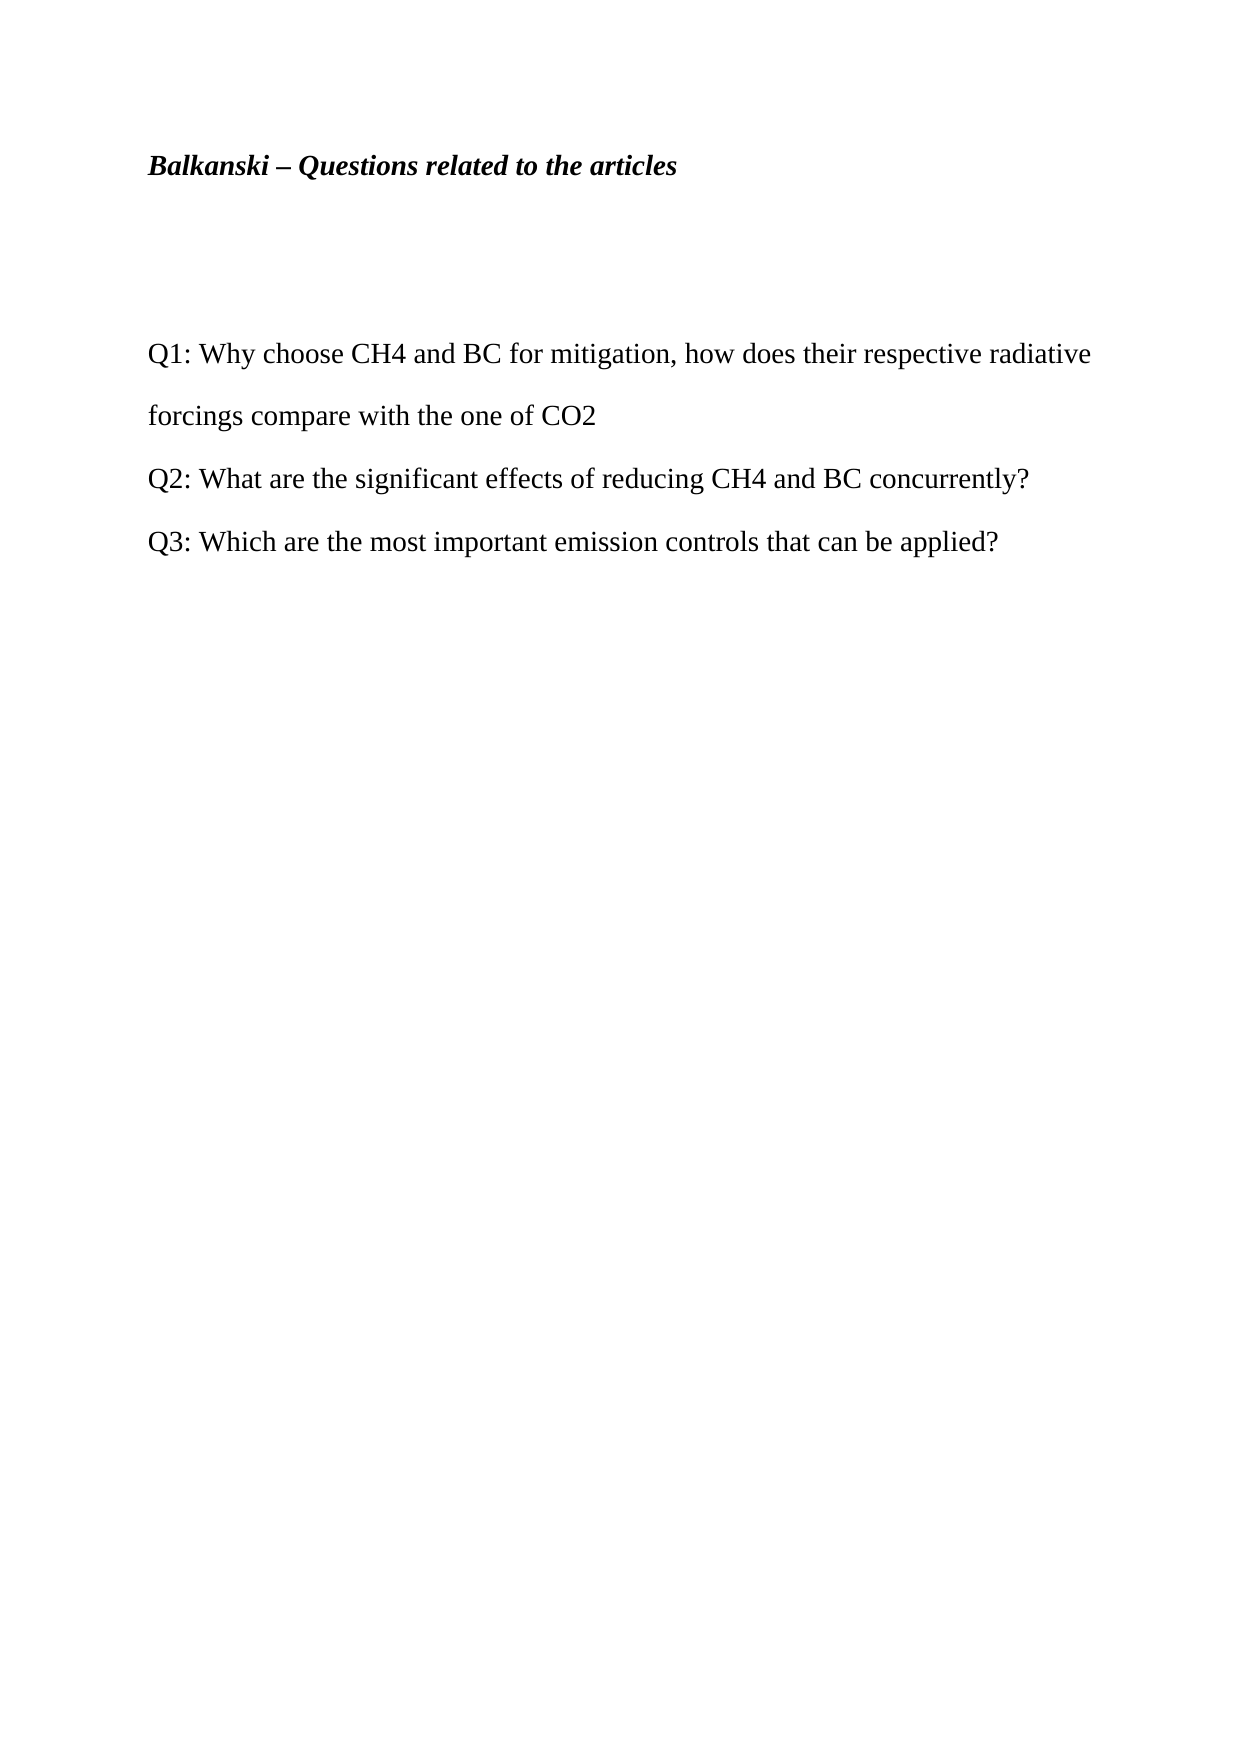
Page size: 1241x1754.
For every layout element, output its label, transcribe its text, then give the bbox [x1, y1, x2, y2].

text Q1: Why choose CH4 and BC for mitigation, how does their respective radiative [148, 336, 1093, 369]
text Q2: What are the significant effects of reducing CH4 and BC concurrently? [148, 461, 1093, 495]
text Balkanski – Questions related to the articles [148, 148, 1093, 181]
text Q3: Which are the most important emission controls that can be applied? [148, 524, 1093, 557]
text forcings compare with the one of CO2 [148, 398, 1093, 432]
